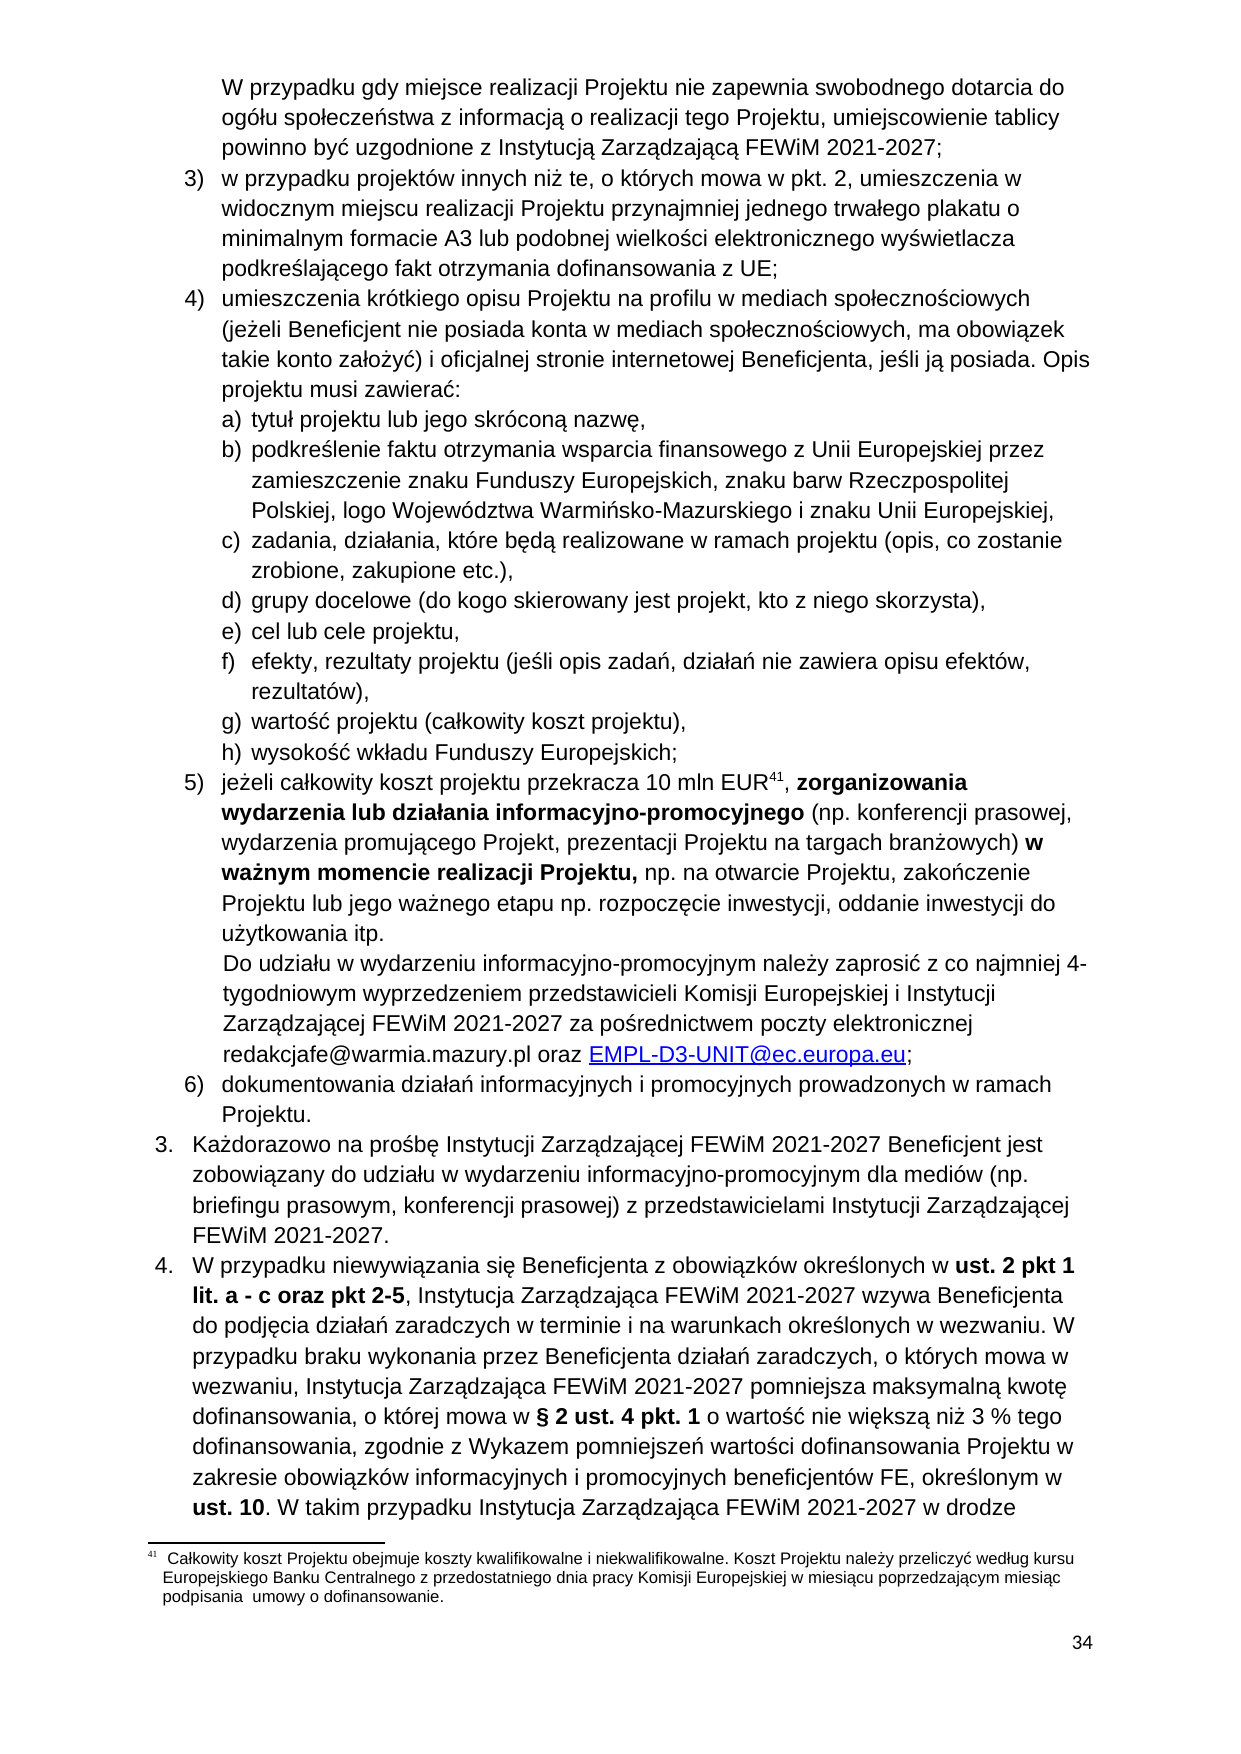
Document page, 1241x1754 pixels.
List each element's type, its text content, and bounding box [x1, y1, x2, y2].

list Do udziału w wydarzeniu informacyjno-promocyjnym należy zaprosić z co najmniej 4-tygodniowym wyprzedzeniem przedstawicieli Komisji Europejskiej i Instytucji Zarządzającej FEWiM 2021-2027 za pośrednictwem poczty elektronicznej redakcjafe@warmia.mazury.pl oraz EMPL-D3-UNIT@ec.europa.eu; [223, 950, 1093, 1067]
list wysokość wkładu Funduszy Europejskich; [221, 738, 1093, 765]
list zadania, działania, które będą realizowane w ramach projektu (opis, co zostanie zrobione, zakupione etc.), [221, 527, 1093, 583]
list Każdorazowo na prośbę Instytucji Zarządzającej FEWiM 2021-2027 Beneficjent jest zobowiązany do udziału w wydarzeniu informacyjno-promocyjnym dla mediów (np. briefingu prasowym, konferencji prasowej) z przedstawicielami Instytucji Zarządzającej FEWiM 2021-2027. [154, 1131, 1093, 1248]
text W przypadku gdy miejsce realizacji Projektu nie zapewnia swobodnego dotarcia do ogółu społeczeństwa z informacją o realizacji tego Projektu, umiejscowienie tablicy powinno być uzgodnione z Instytucją Zarządzającą FEWiM 2021-2027; [221, 74, 1093, 161]
list cel lub cele projektu, [221, 618, 1093, 644]
list dokumentowania działań informacyjnych i promocyjnych prowadzonych w ramach Projektu. [184, 1071, 1093, 1127]
list podkreślenie faktu otrzymania wsparcia finansowego z Unii Europejskiej przez zamieszczenie znaku Funduszy Europejskich, znaku barw Rzeczpospolitej Polskiej, logo Województwa Warmińsko-Mazurskiego i znaku Unii Europejskiej, [221, 436, 1093, 523]
list tytuł projektu lub jego skróconą nazwę, [221, 406, 1093, 432]
list umieszczenia krótkiego opisu Projektu na profilu w mediach społecznościowych (jeżeli Beneficjent nie posiada konta w mediach społecznościowych, ma obowiązek takie konto założyć) i oficjalnej stronie internetowej Beneficjenta, jeśli ją posiada. Opis projektu musi zawierać: [184, 285, 1093, 402]
list grupy docelowe (do kogo skierowany jest projekt, kto z niego skorzysta), [221, 587, 1093, 614]
list w przypadku projektów innych niż te, o których mowa w pkt. 2, umieszczenia w widocznym miejscu realizacji Projektu przynajmniej jednego trwałego plakatu o minimalnym formacie A3 lub podobnej wielkości elektronicznego wyświetlacza podkreślającego fakt otrzymania dofinansowania z UE; [184, 164, 1093, 281]
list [154, 1252, 1093, 1520]
list jeżeli całkowity koszt projektu przekracza 10 mln EUR, zorganizowania wydarzenia lub działania informacyjno-promocyjnego (np. konferencji prasowej, wydarzenia promującego Projekt, prezentacji Projektu na targach branżowych) w ważnym momencie realizacji Projektu, np. na otwarcie Projektu, zakończenie Projektu lub jego ważnego etapu np. rozpoczęcie inwestycji, oddanie inwestycji do użytkowania itp. [184, 769, 1093, 946]
list wartość projektu (całkowity koszt projektu), [221, 708, 1093, 734]
list efekty, rezultaty projektu (jeśli opis zadań, działań nie zawiera opisu efektów, rezultatów), [221, 648, 1093, 704]
